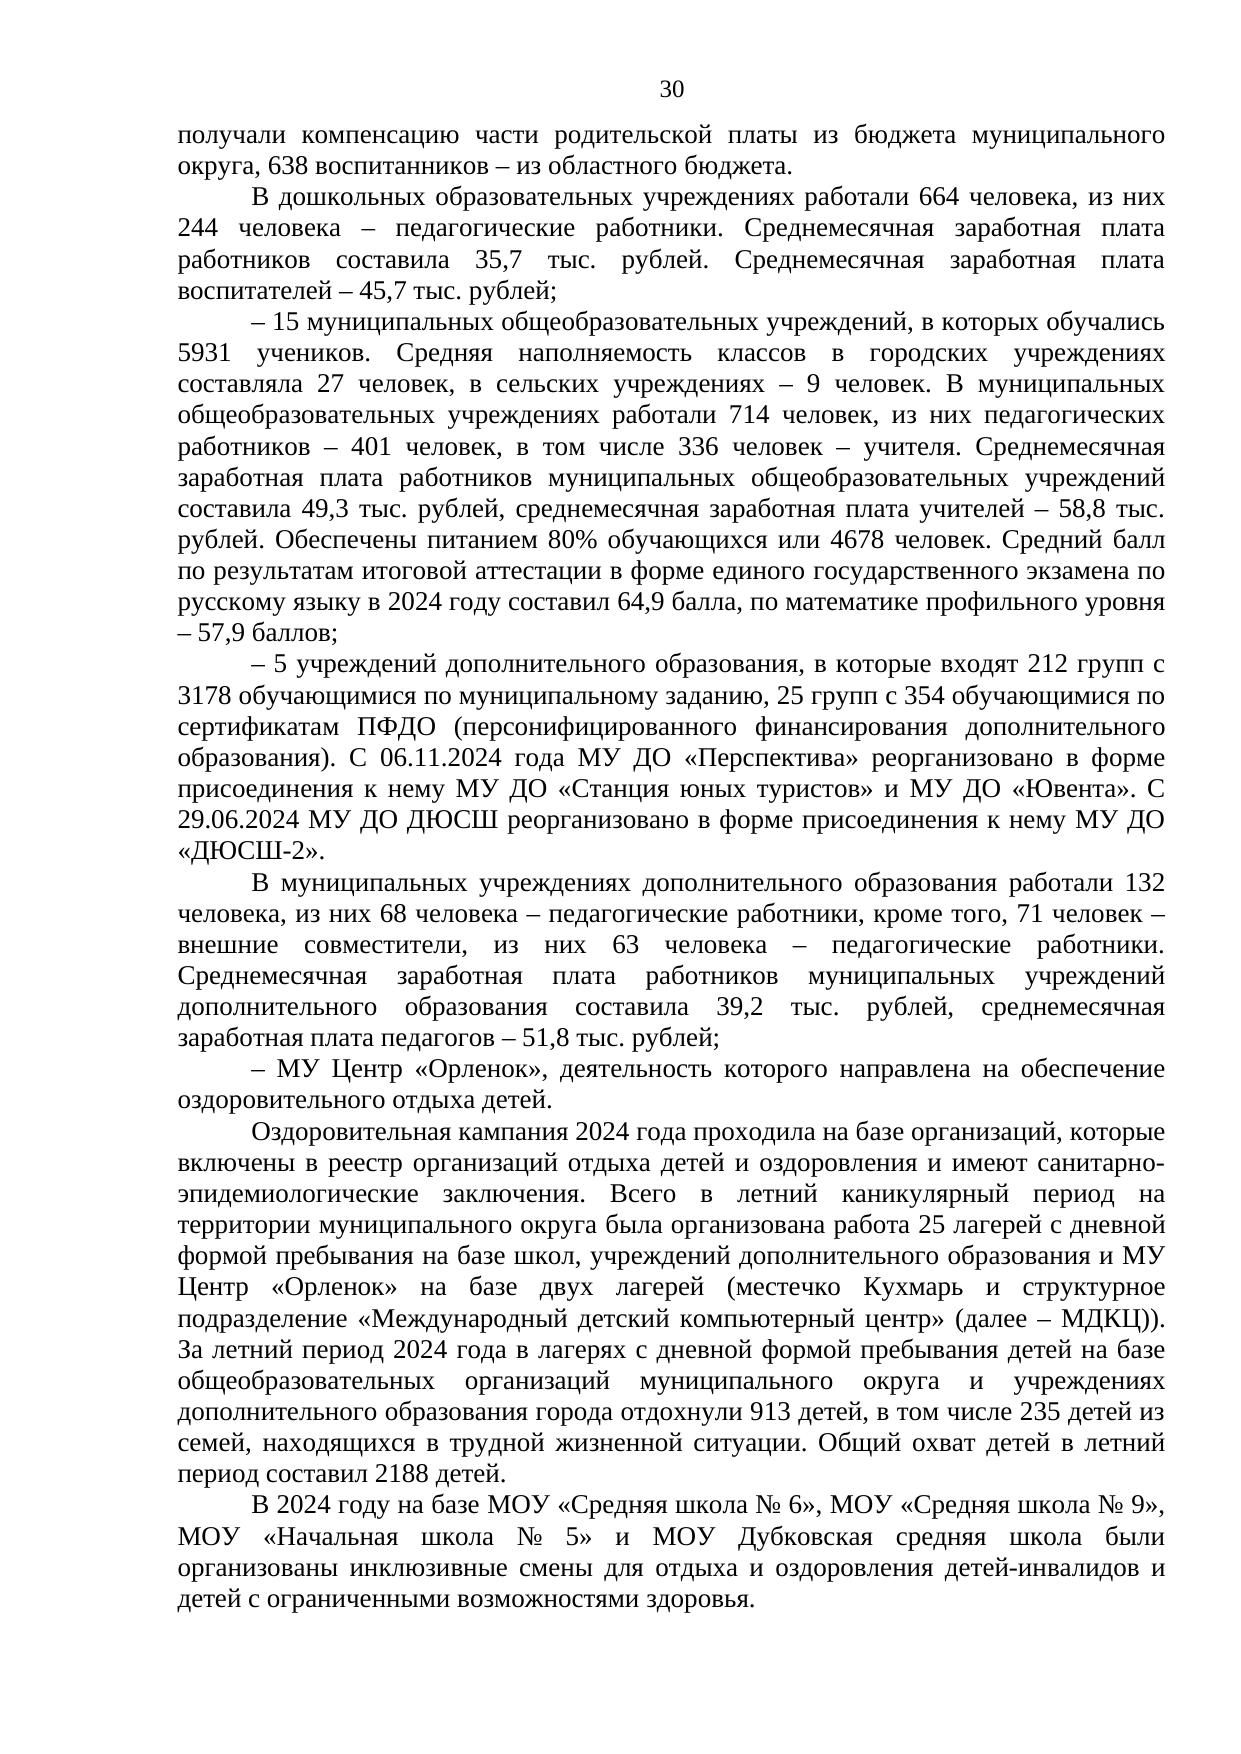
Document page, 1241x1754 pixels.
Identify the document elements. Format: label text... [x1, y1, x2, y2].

text Оздоровительная кампания 2024 года проходила на базе организаций, которые включены в реестр организаций отдыха детей и оздоровления и имеют санитарно-эпидемиологические заключения. Всего в летний каникулярный период на территории муниципального округа была организована работа 25 лагерей с дневной формой пребывания на базе школ, учреждений дополнительного образования и МУ Центр «Орленок» на базе двух лагерей (местечко Кухмарь и структурное подразделение «Международный детский компьютерный центр» (далее – МДКЦ)). За летний период 2024 года в лагерях с дневной формой пребывания детей на базе общеобразовательных организаций муниципального округа и учреждениях дополнительного образования города отдохнули 913 детей, в том числе 235 детей из семей, находящихся в трудной жизненной ситуации. Общий охват детей в летний период составил 2188 детей. [177, 1115, 1167, 1488]
text В муниципальных учреждениях дополнительного образования работали 132 человека, из них 68 человека – педагогические работники, кроме того, 71 человек – внешние совместители, из них 63 человека – педагогические работники. Среднемесячная заработная плата работников муниципальных учреждений дополнительного образования составила 39,2 тыс. рублей, среднемесячная заработная плата педагогов – 51,8 тыс. рублей; [177, 866, 1167, 1052]
text ‒ МУ Центр «Орленок», деятельность которого направлена на обеспечение оздоровительного отдыха детей. [177, 1052, 1167, 1115]
text ‒ 15 муниципальных общеобразовательных учреждений, в которых обучались 5931 учеников. Средняя наполняемость классов в городских учреждениях составляла 27 человек, в сельских учреждениях – 9 человек. В муниципальных общеобразовательных учреждениях работали 714 человек, из них педагогических работников – 401 человек, в том числе 336 человек – учителя. Среднемесячная заработная плата работников муниципальных общеобразовательных учреждений составила 49,3 тыс. рублей, среднемесячная заработная плата учителей – 58,8 тыс. рублей. Обеспечены питанием 80% обучающихся или 4678 человек. Средний балл по результатам итоговой аттестации в форме единого государственного экзамена по русскому языку в 2024 году составил 64,9 балла, по математике профильного уровня – 57,9 баллов; [177, 305, 1167, 648]
text В 2024 году на базе МОУ «Средняя школа № 6», МОУ «Средняя школа № 9», МОУ «Начальная школа № 5» и МОУ Дубковская средняя школа были организованы инклюзивные смены для отдыха и оздоровления детей-инвалидов и детей с ограниченными возможностями здоровья. [177, 1488, 1167, 1613]
text В дошкольных образовательных учреждениях работали 664 человека, из них 244 человека – педагогические работники. Среднемесячная заработная плата работников составила 35,7 тыс. рублей. Среднемесячная заработная плата воспитателей – 45,7 тыс. рублей; [177, 180, 1167, 305]
text ‒ 5 учреждений дополнительного образования, в которые входят 212 групп с 3178 обучающимися по муниципальному заданию, 25 групп с 354 обучающимися по сертификатам ПФДО (персонифицированного финансирования дополнительного образования). С 06.11.2024 года МУ ДО «Перспектива» реорганизовано в форме присоединения к нему МУ ДО «Станция юных туристов» и МУ ДО «Ювента». С 29.06.2024 МУ ДО ДЮСШ реорганизовано в форме присоединения к нему МУ ДО «ДЮСШ-2». [177, 648, 1167, 866]
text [177, 118, 1167, 180]
